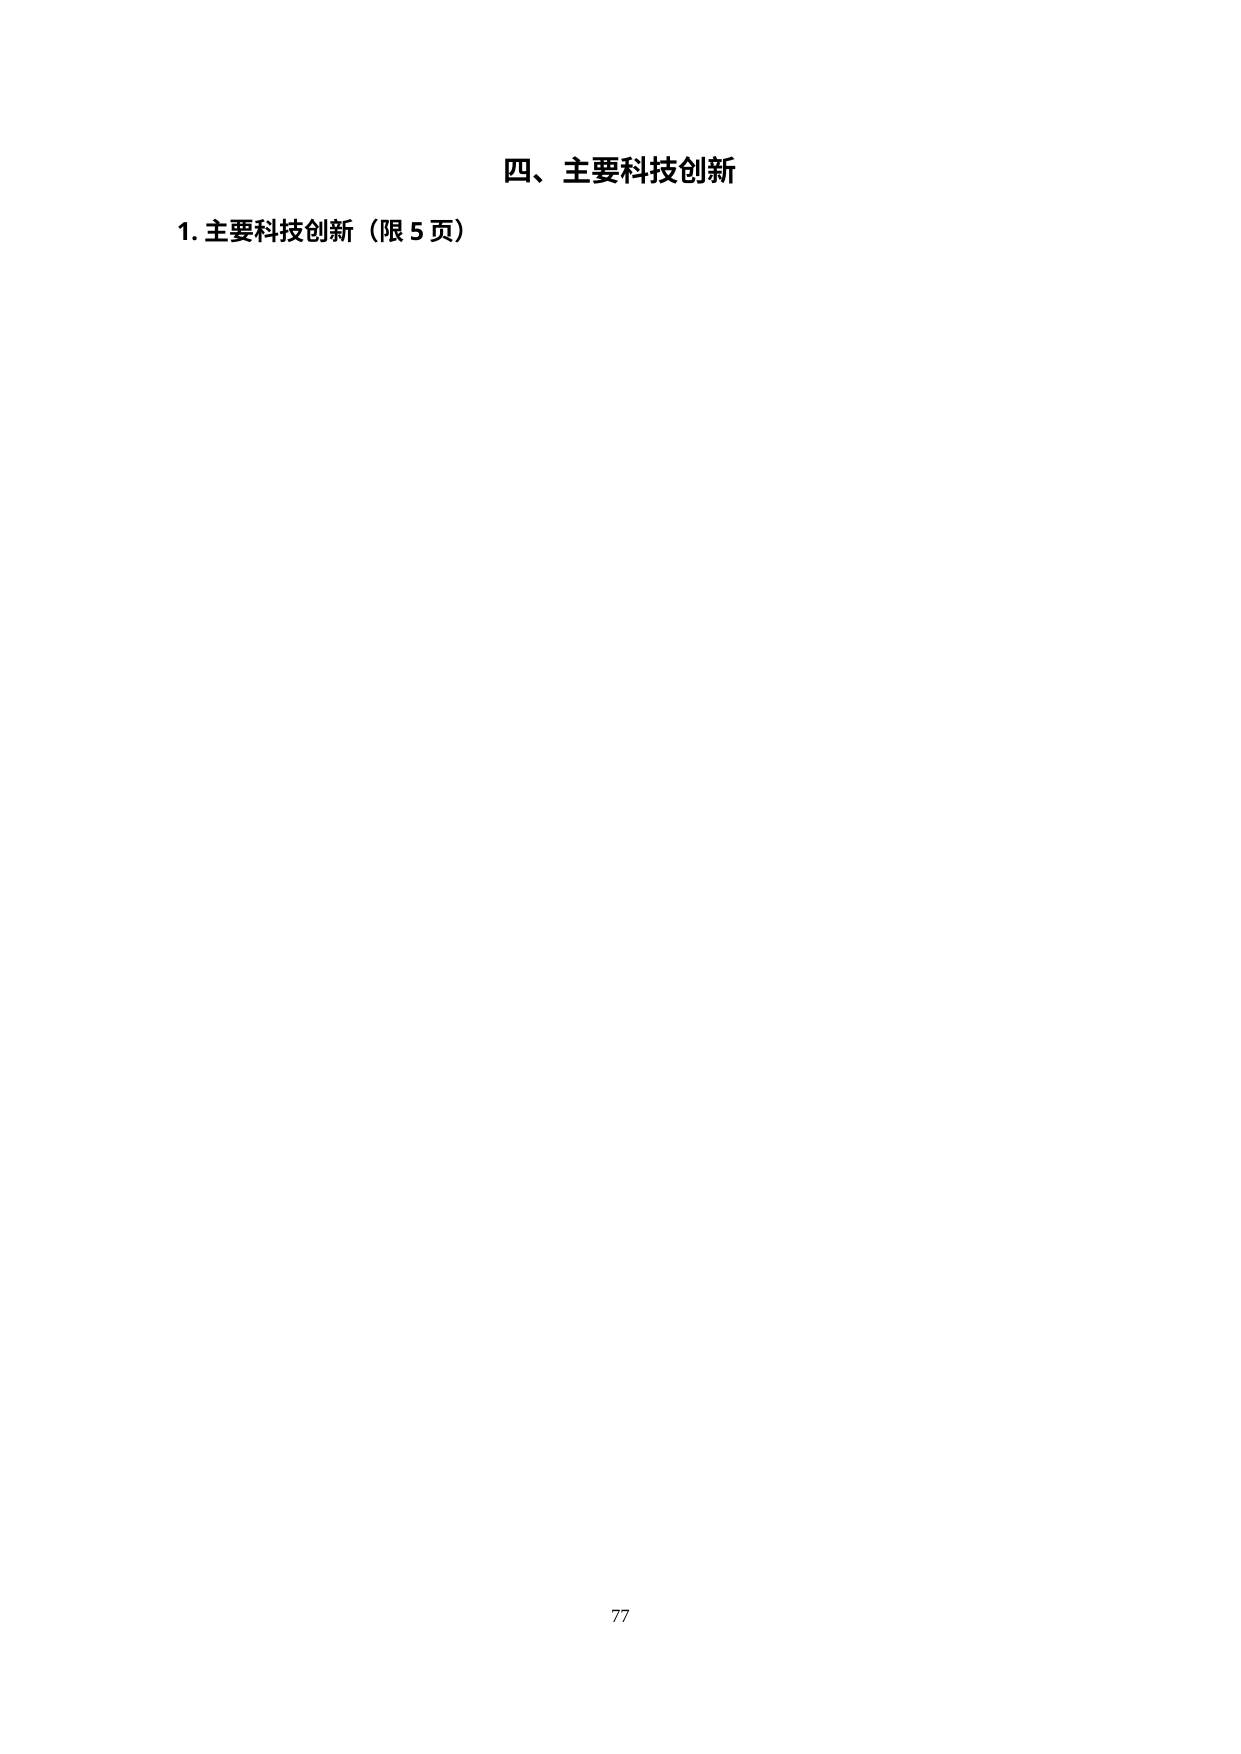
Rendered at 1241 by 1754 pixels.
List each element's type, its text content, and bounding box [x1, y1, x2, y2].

text 四、主要科技创新 [165, 148, 1075, 190]
text 1. 主要科技创新（限5页） [177, 211, 1075, 247]
